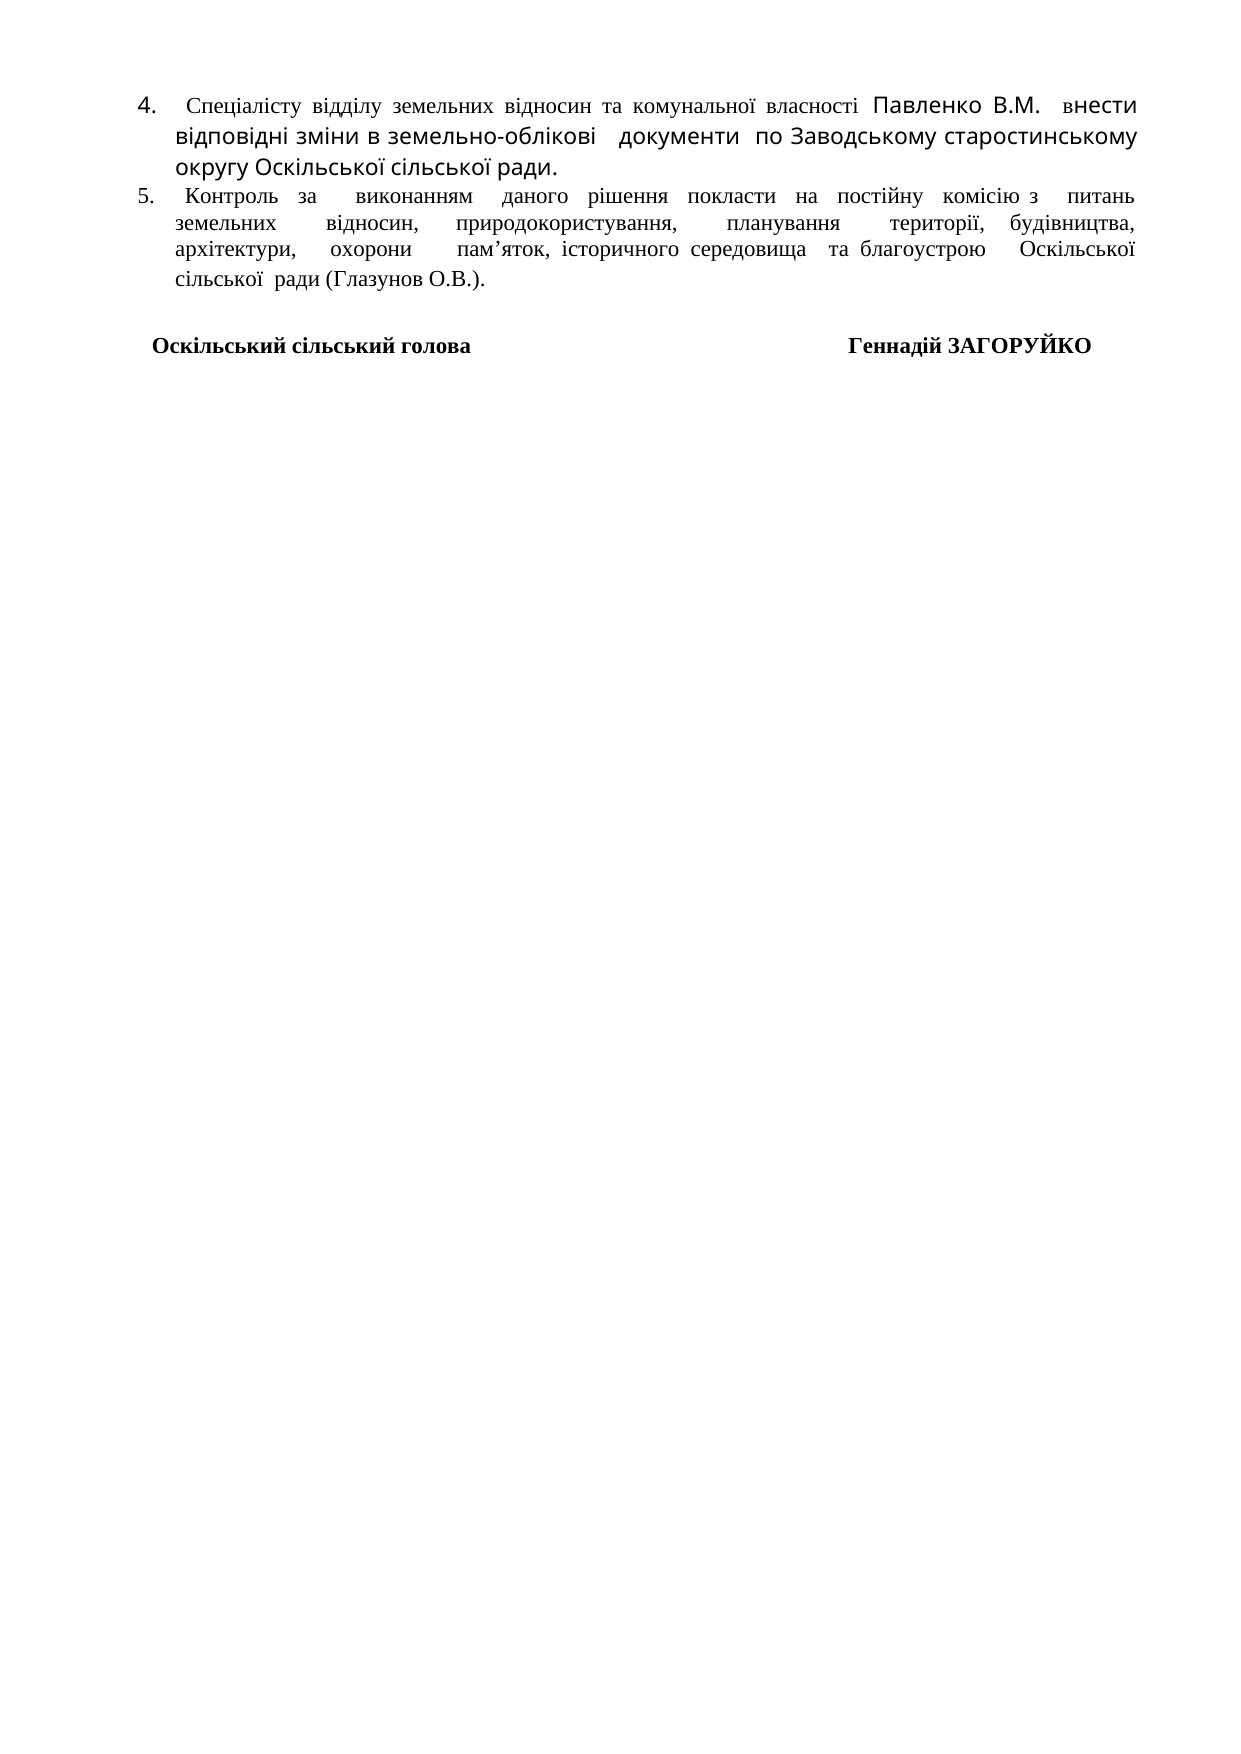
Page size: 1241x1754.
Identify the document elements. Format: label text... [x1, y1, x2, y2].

text Оскільський сільський голова Геннадій ЗАГОРУЙКО [100, 332, 1137, 359]
list Спеціалісту відділу земельних відносин та комунальної власності Павленко В.М. внести відповідні зміни в земельно-облікові документи по Заводському старостинському округу Оскільської сільської ради. [137, 89, 1137, 182]
list Контроль за виконанням даного рішення покласти на постійну комісію з питань земельних відносин, природокористування, планування території, будівництва, архітектури, охорони пам’яток, історичного середовища та благоустрою Оскільської сільської ради (Глазунов О.В.). [137, 182, 1137, 293]
